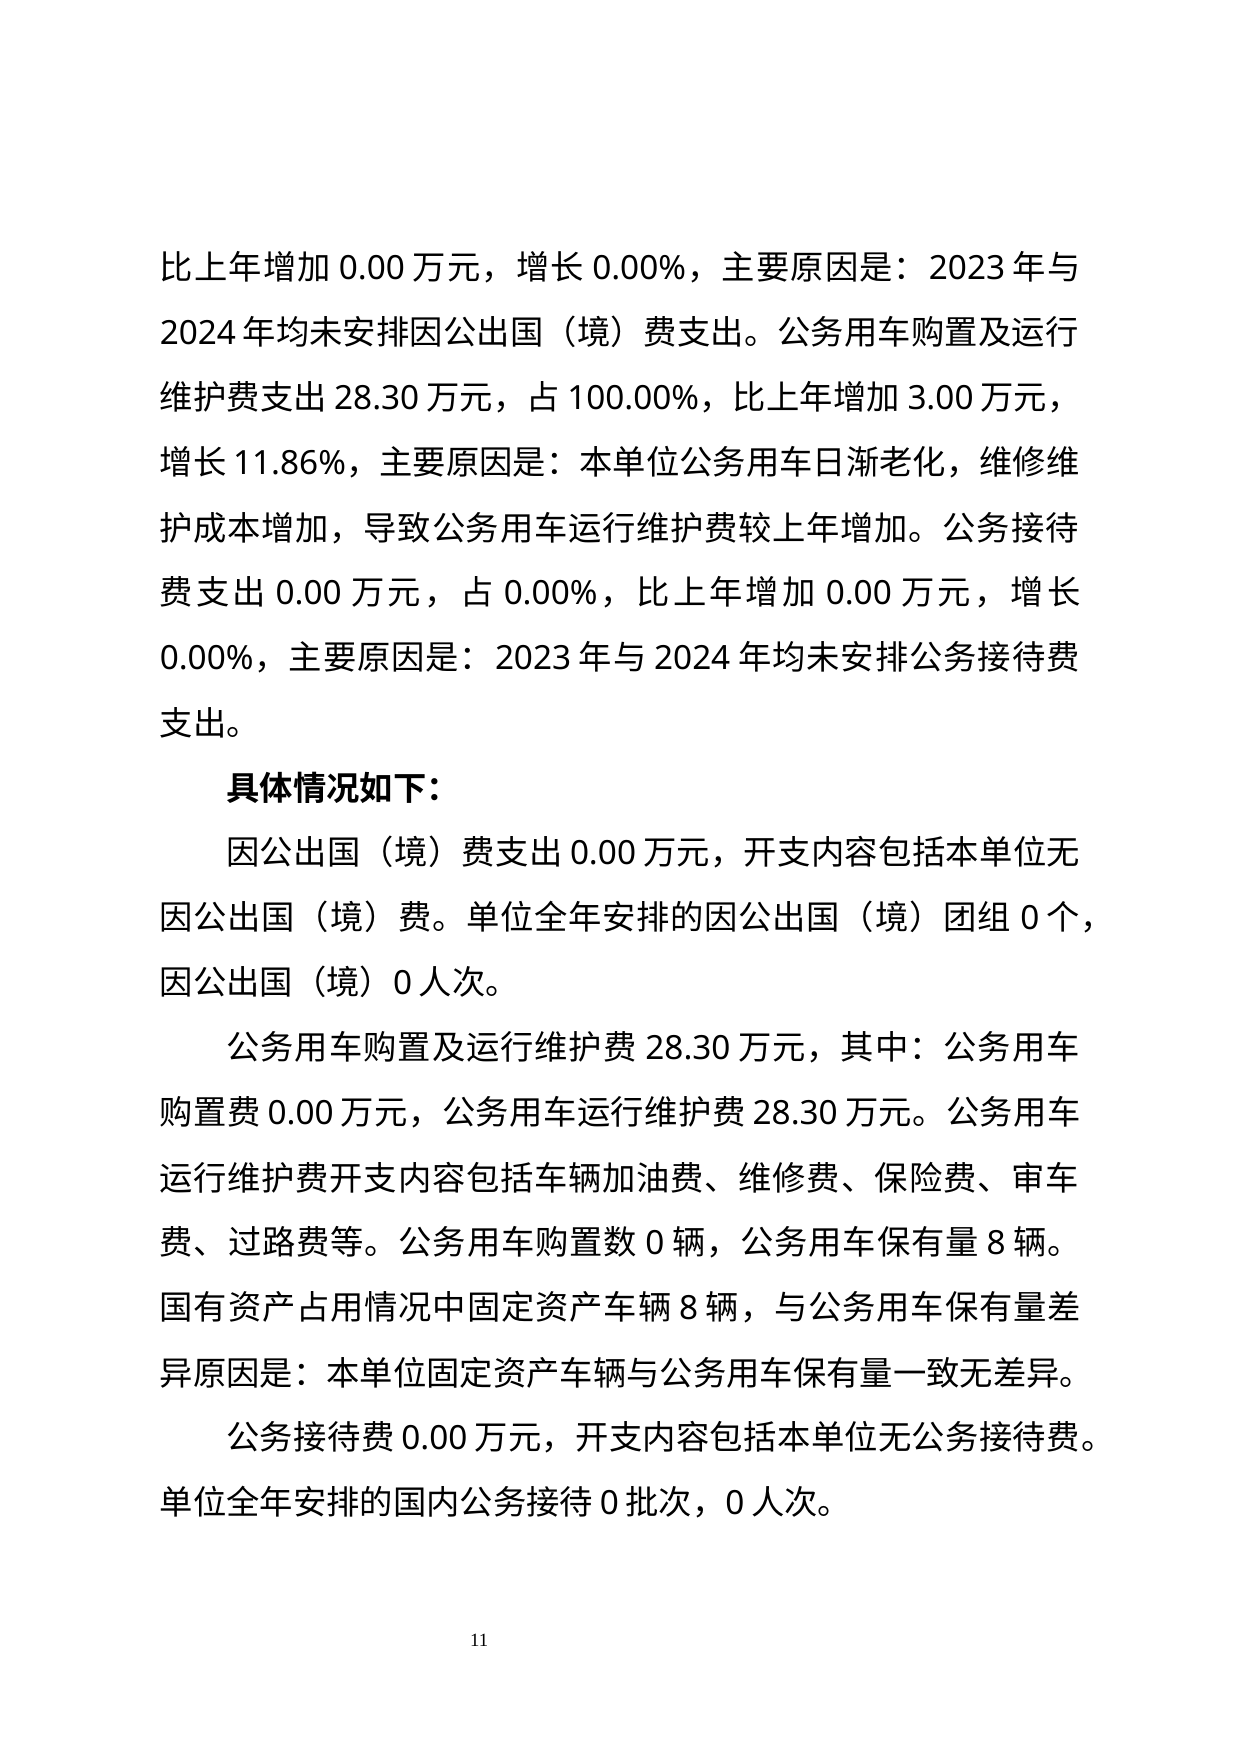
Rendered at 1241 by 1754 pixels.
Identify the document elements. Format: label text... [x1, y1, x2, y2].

text 具体情况如下： [159, 753, 1081, 818]
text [159, 233, 1081, 753]
text 因公出国（境）费支出0.00万元，开支内容包括本单位无因公出国（境）费。单位全年安排的因公出国（境）团组0个，因公出国（境）0人次。 [159, 818, 1081, 1013]
text 公务用车购置及运行维护费28.30万元，其中：公务用车购置费0.00万元，公务用车运行维护费28.30万元。公务用车运行维护费开支内容包括车辆加油费、维修费、保险费、审车费、过路费等。公务用车购置数0辆，公务用车保有量8辆。国有资产占用情况中固定资产车辆8辆，与公务用车保有量差异原因是：本单位固定资产车辆与公务用车保有量一致无差异。 [159, 1013, 1081, 1403]
text 公务接待费0.00万元，开支内容包括本单位无公务接待费。单位全年安排的国内公务接待0批次，0人次。 [159, 1403, 1081, 1533]
